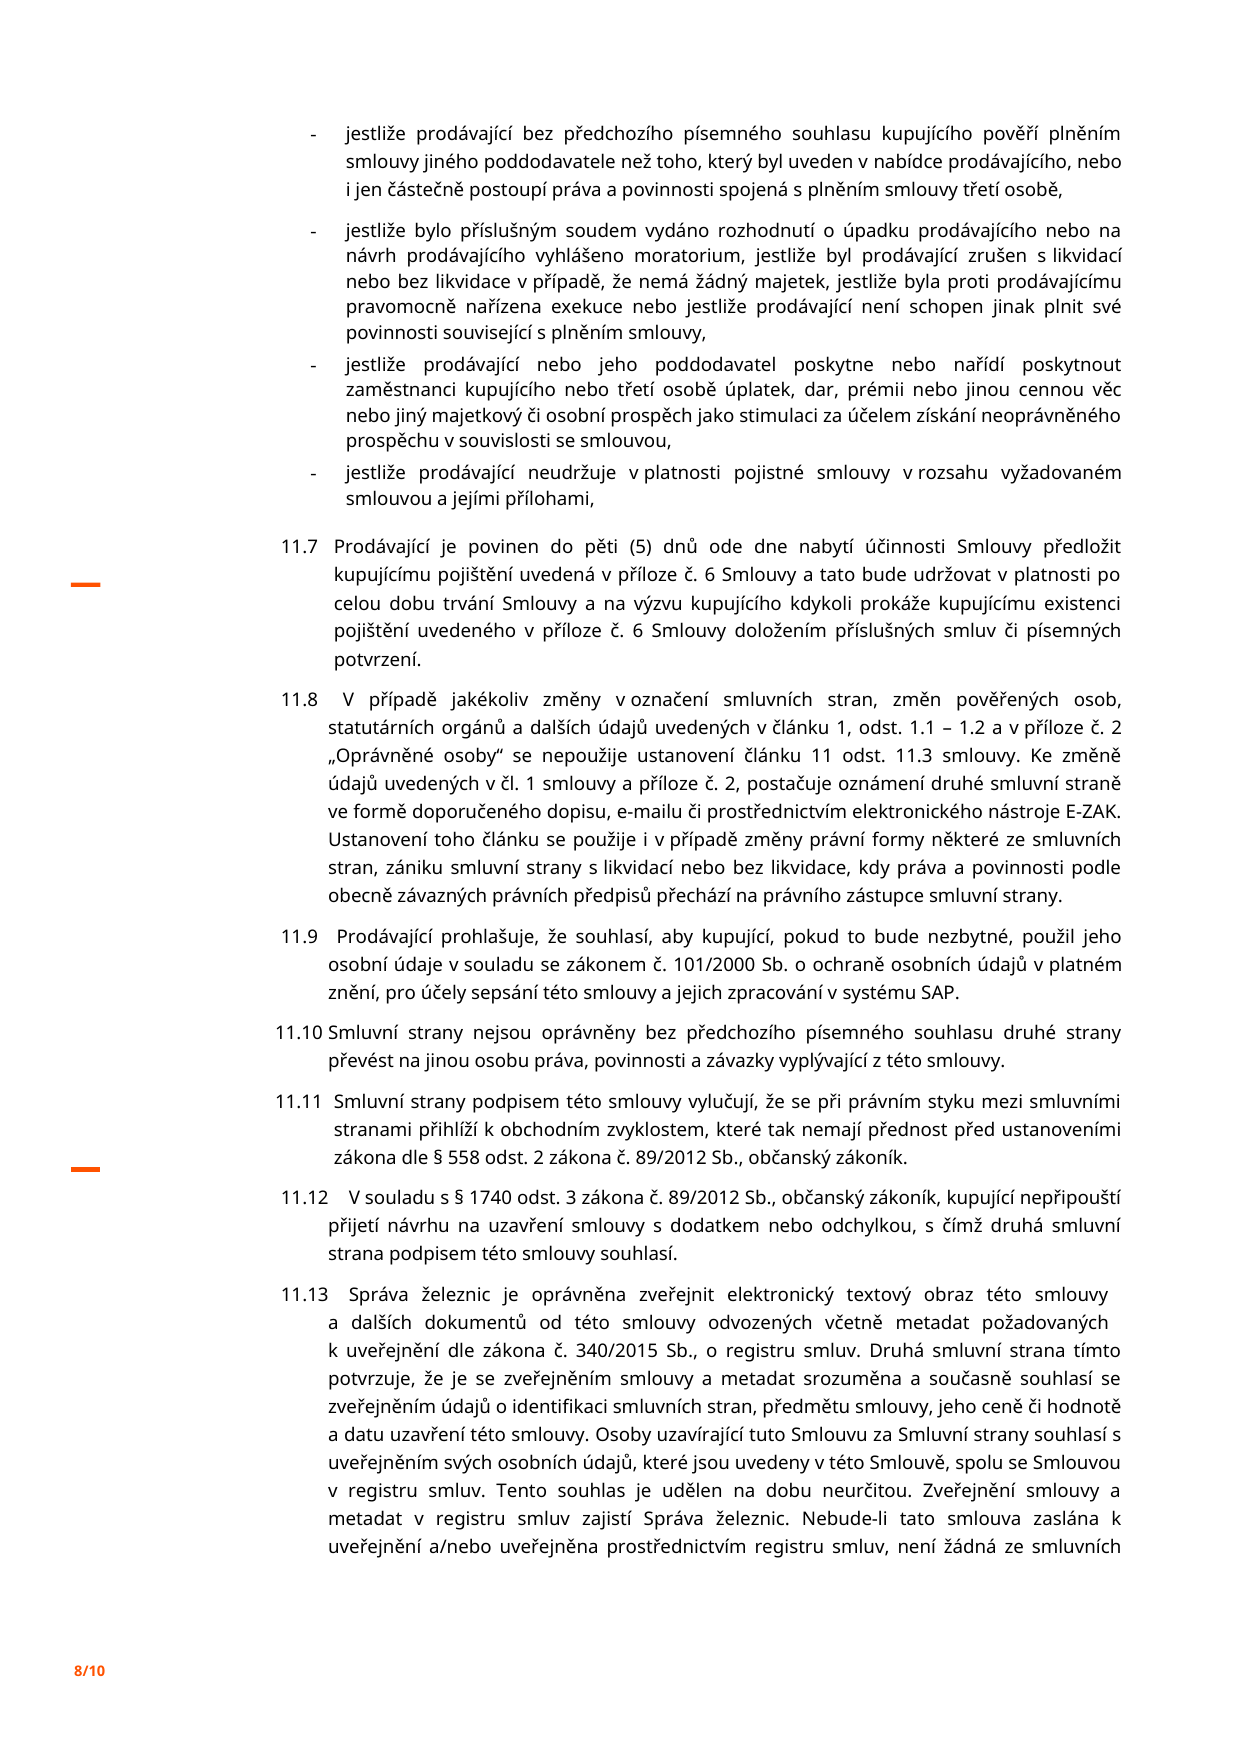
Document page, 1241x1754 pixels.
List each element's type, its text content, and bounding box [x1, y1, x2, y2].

list jestliže prodávající bez předchozího písemného souhlasu kupujícího pověří plněním smlouvy jiného poddodavatele než toho, který byl uveden v nabídce prodávajícího, nebo i jen částečně postoupí práva a povinnosti spojená s plněním smlouvy třetí osobě, [310, 121, 1122, 202]
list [281, 1281, 1122, 1559]
list V souladu s § 1740 odst. 3 zákona č. 89/2012 Sb., občanský zákoník, kupující nepřipouští přijetí návrhu na uzavření smlouvy s dodatkem nebo odchylkou, s čímž druhá smluvní strana podpisem této smlouvy souhlasí. [281, 1185, 1122, 1266]
list Prodávající prohlašuje, že souhlasí, aby kupující, pokud to bude nezbytné, použil jeho osobní údaje v souladu se zákonem č. 101/2000 Sb. o ochraně osobních údajů v platném znění, pro účely sepsání této smlouvy a jejich zpracování v systému SAP. [281, 923, 1122, 1004]
list jestliže prodávající neudržuje v platnosti pojistné smlouvy v rozsahu vyžadovaném smlouvou a jejími přílohami, [310, 459, 1122, 510]
list Prodávající je povinen do pěti (5) dnů ode dne nabytí účinnosti Smlouvy předložit kupujícímu pojištění uvedená v příloze č. 6 Smlouvy a tato bude udržovat v platnosti po celou dobu trvání Smlouvy a na výzvu kupujícího kdykoli prokáže kupujícímu existenci pojištění uvedeného v příloze č. 6 Smlouvy doložením příslušných smluv či písemných potvrzení. [281, 534, 1122, 671]
list jestliže bylo příslušným soudem vydáno rozhodnutí o úpadku prodávajícího nebo na návrh prodávajícího vyhlášeno moratorium, jestliže byl prodávající zrušen s likvidací nebo bez likvidace v případě, že nemá žádný majetek, jestliže byla proti prodávajícímu pravomocně nařízena exekuce nebo jestliže prodávající není schopen jinak plnit své povinnosti související s plněním smlouvy, [310, 217, 1122, 345]
list Smluvní strany podpisem této smlouvy vylučují, že se při právním styku mezi smluvními stranami přihlíží k obchodním zvyklostem, které tak nemají přednost před ustanoveními zákona dle § 558 odst. 2 zákona č. 89/2012 Sb., občanský zákoník. [275, 1088, 1122, 1170]
list V případě jakékoliv změny v označení smluvních stran, změn pověřených osob, statutárních orgánů a dalších údajů uvedených v článku 1, odst. 1.1 – 1.2 a v příloze č. 2 „Oprávněné osoby“ se nepoužije ustanovení článku 11 odst. 11.3 smlouvy. Ke změně údajů uvedených v čl. 1 smlouvy a příloze č. 2, postačuje oznámení druhé smluvní straně ve formě doporučeného dopisu, e-mailu či prostřednictvím elektronického nástroje E-ZAK. Ustanovení toho článku se použije i v případě změny právní formy některé ze smluvních stran, zániku smluvní strany s likvidací nebo bez likvidace, kdy práva a povinnosti podle obecně závazných právních předpisů přechází na právního zástupce smluvní strany. [281, 686, 1122, 908]
list Smluvní strany nejsou oprávněny bez předchozího písemného souhlasu druhé strany převést na jinou osobu práva, povinnosti a závazky vyplývající z této smlouvy. [275, 1019, 1122, 1073]
list jestliže prodávající nebo jeho poddodavatel poskytne nebo nařídí poskytnout zaměstnanci kupujícího nebo třetí osobě úplatek, dar, prémii nebo jinou cennou věc nebo jiný majetkový či osobní prospěch jako stimulaci za účelem získání neoprávněného prospěchu v souvislosti se smlouvou, [310, 351, 1122, 453]
